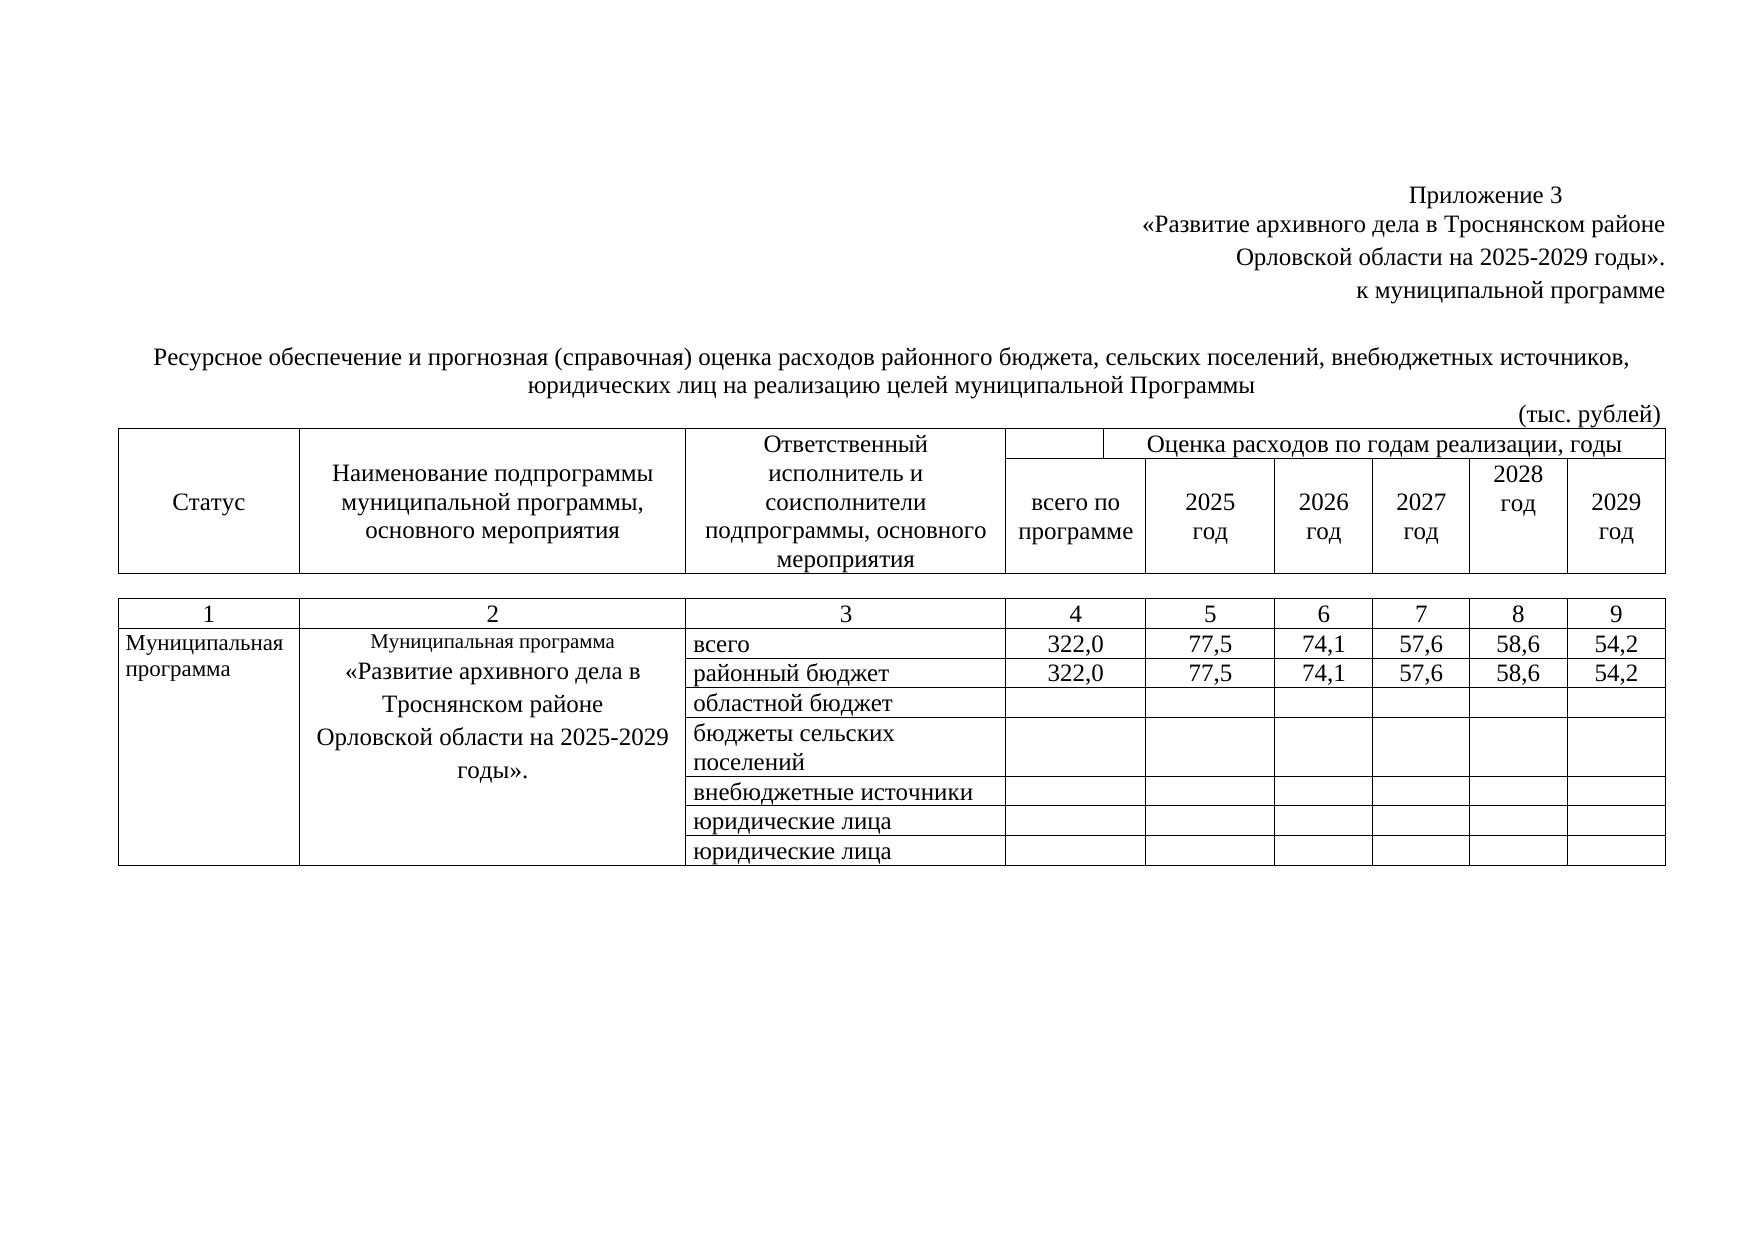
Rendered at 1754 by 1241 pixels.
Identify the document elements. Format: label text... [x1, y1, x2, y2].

table_cell 77,5 [1146, 629, 1274, 657]
table_cell [1006, 688, 1145, 717]
table_cell [1275, 806, 1372, 835]
table_cell [1006, 836, 1145, 865]
table_cell 2027 год [1373, 459, 1469, 573]
table_cell [1568, 806, 1665, 835]
text (тыс. рублей) [118, 399, 1665, 428]
table_header 8 [1470, 599, 1567, 628]
table_cell всего [686, 629, 1005, 657]
table_cell 2026 год [1275, 459, 1372, 573]
table_header 7 [1373, 599, 1469, 628]
table_cell Муниципальная программа «Развитие архивного дела в Троснянском районе Орловской области на 2025-2029 годы». [300, 629, 685, 865]
table_cell [1006, 718, 1145, 776]
table_cell [1470, 688, 1567, 717]
table_cell [1568, 718, 1665, 776]
table_cell 57,6 [1373, 659, 1469, 687]
table_cell [1568, 688, 1665, 717]
table_cell 322,0 [1006, 659, 1145, 687]
table_cell 77,5 [1146, 659, 1274, 687]
table_cell районный бюджет [686, 659, 1005, 687]
text Орловской области на 2025-2029 годы». [118, 242, 1665, 271]
table_cell [1373, 718, 1469, 776]
table_cell [1470, 718, 1567, 776]
table_cell [1373, 777, 1469, 805]
table_cell 74,1 [1275, 659, 1372, 687]
table_cell [1146, 836, 1274, 865]
table_cell [1470, 806, 1567, 835]
table_cell [1006, 777, 1145, 805]
table_header Оценка расходов по годам реализации, годы [1104, 429, 1665, 458]
table_header Наименование подпрограммы муниципальной программы, основного мероприятия [300, 429, 685, 573]
table_cell [1275, 688, 1372, 717]
table_cell [1470, 777, 1567, 805]
table_cell [1470, 836, 1567, 865]
table_cell 54,2 [1568, 629, 1665, 657]
table_cell Муниципальная программа [119, 629, 299, 865]
table_header Ответственный исполнитель и соисполнители подпрограммы, основного мероприятия [686, 429, 1005, 573]
table_cell [1275, 777, 1372, 805]
table_cell [1146, 806, 1274, 835]
table_header Статус [119, 429, 299, 573]
table_cell [1568, 777, 1665, 805]
table_cell 58,6 [1470, 659, 1567, 687]
table_header [1006, 429, 1103, 458]
table_header 1 [119, 599, 299, 628]
table_cell [1568, 836, 1665, 865]
table_cell 322,0 [1006, 629, 1145, 657]
table_cell [1373, 806, 1469, 835]
table_header 9 [1568, 599, 1665, 628]
table_cell [1146, 718, 1274, 776]
table_cell 2025 год [1146, 459, 1274, 573]
table_cell областной бюджет [686, 688, 1005, 717]
text Приложение 3 [1131, 180, 1665, 209]
table_header 2 [300, 599, 685, 628]
table_cell [1373, 836, 1469, 865]
table_cell [1373, 688, 1469, 717]
table_cell всего по программе [1006, 459, 1145, 573]
table_cell внебюджетные источники [686, 777, 1005, 805]
text Ресурсное обеспечение и прогнозная (справочная) оценка расходов районного бюджета, сельских поселений, внебюджетных источников, юридических лиц на реализацию целей муниципальной Программы [118, 342, 1665, 399]
table_cell 58,6 [1470, 629, 1567, 657]
table_cell юридические лица [686, 806, 1005, 835]
table_cell [1006, 806, 1145, 835]
table_header 4 [1006, 599, 1145, 628]
table_cell 54,2 [1568, 659, 1665, 687]
text к муниципальной программе [118, 275, 1665, 304]
table_cell бюджеты сельских поселений [686, 718, 1005, 776]
table_header 6 [1275, 599, 1372, 628]
table_cell 2028 год [1470, 459, 1567, 573]
table_header 5 [1146, 599, 1274, 628]
table_cell [1146, 777, 1274, 805]
table_cell 74,1 [1275, 629, 1372, 657]
table_cell 2029 год [1568, 459, 1665, 573]
table_cell [1146, 688, 1274, 717]
text «Развитие архивного дела в Троснянском районе [118, 209, 1665, 238]
table_header 3 [686, 599, 1005, 628]
table_cell юридические лица [686, 836, 1005, 865]
table_cell [1275, 718, 1372, 776]
table_cell 57,6 [1373, 629, 1469, 657]
table_cell [1275, 836, 1372, 865]
